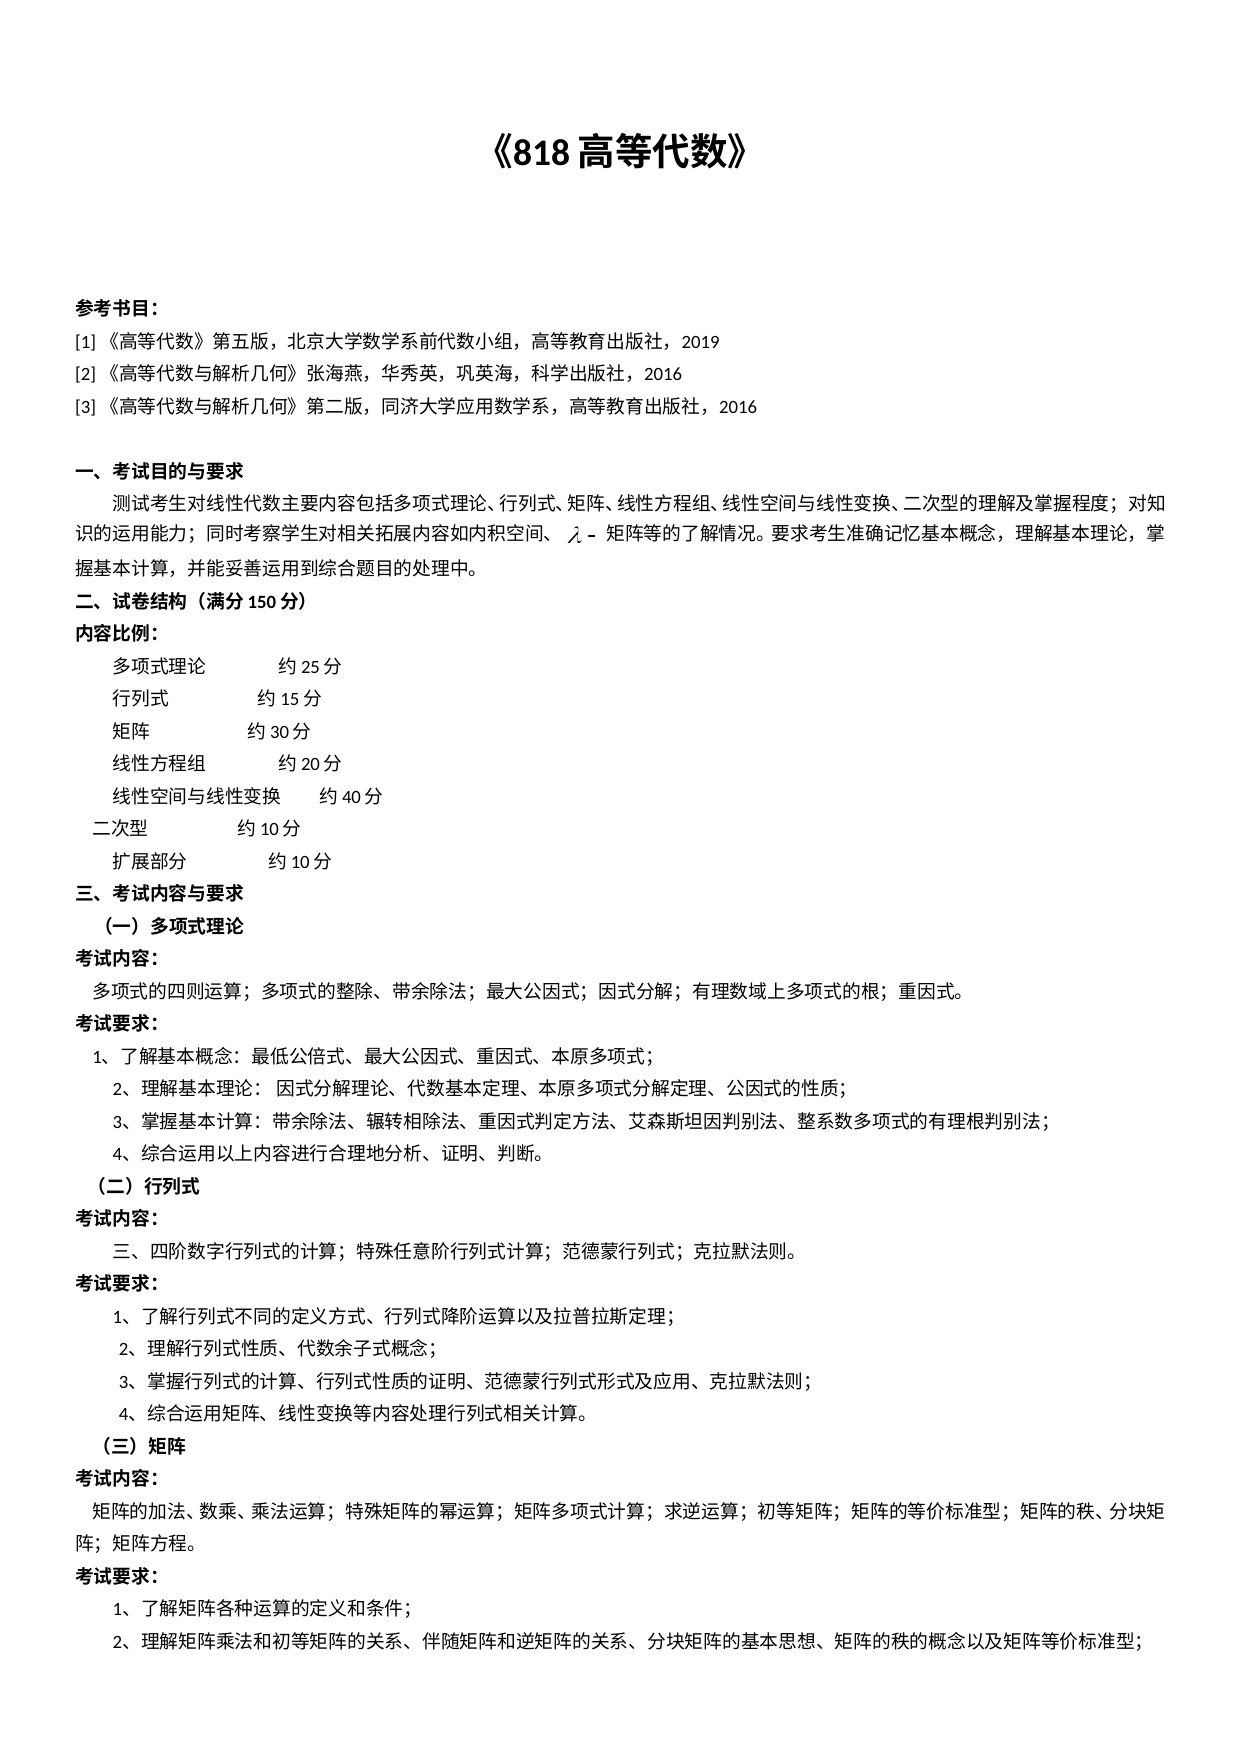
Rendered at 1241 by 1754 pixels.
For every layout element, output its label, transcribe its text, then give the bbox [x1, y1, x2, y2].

text 测试考生对线性代数主要内容包括多项式理论、行列式、矩阵、线性方程组、线性空间与线性变换、二次型的理解及掌握程度；对知识的运用能力；同时考察学生对相关拓展内容如内积空间、 矩阵等的了解情况。要求考生准确记忆基本概念，理解基本理论，掌握基本计算，并能妥善运用到综合题目的处理中。 [75, 486, 1165, 616]
text （一）多项式理论 [75, 941, 1165, 974]
text 4、综合运用以上内容进行合理地分析、证明、判断。 [75, 1169, 1165, 1201]
text 考试内容： [75, 1234, 1165, 1266]
text 二次型 约10分 [75, 844, 1165, 876]
text 多项式理论 约25分 [75, 681, 1165, 714]
text （三）矩阵 [75, 1461, 1165, 1494]
text 1、了解行列式不同的定义方式、行列式降阶运算以及拉普拉斯定理； [75, 1331, 1165, 1364]
text 考试内容： [75, 1494, 1165, 1526]
text 考试内容： [75, 974, 1165, 1006]
text 4、综合运用矩阵、线性变换等内容处理行列式相关计算。 [75, 1429, 1165, 1461]
text 1、了解矩阵各种运算的定义和条件； [75, 1624, 1165, 1656]
text [1] 《高等代数》第五版，北京大学数学系前代数小组，高等教育出版社，2019 [75, 324, 1165, 356]
text （二）行列式 [75, 1201, 1165, 1234]
subtitle 《818高等代数》 [75, 116, 1165, 181]
text 行列式 约15分 [75, 714, 1165, 746]
text 参考书目： [75, 291, 1165, 324]
text 矩阵的加法、数乘、乘法运算；特殊矩阵的幂运算；矩阵多项式计算；求逆运算；初等矩阵；矩阵的等价标准型；矩阵的秩、分块矩阵；矩阵方程。 [75, 1526, 1165, 1591]
text 2、理解行列式性质、代数余子式概念； [75, 1364, 1165, 1396]
text 一、考试目的与要求 [75, 454, 1165, 486]
text 矩阵 约30分 [75, 746, 1165, 779]
text 考试要求： [75, 1039, 1165, 1071]
text 考试要求： [75, 1299, 1165, 1331]
text 考试要求： [75, 1591, 1165, 1624]
text 三、考试内容与要求 [75, 909, 1165, 941]
text 三、四阶数字行列式的计算；特殊任意阶行列式计算；范德蒙行列式；克拉默法则。 [75, 1266, 1165, 1299]
text 3、掌握行列式的计算、行列式性质的证明、范德蒙行列式形式及应用、克拉默法则； [75, 1396, 1165, 1429]
text 2、理解基本理论： 因式分解理论、代数基本定理、本原多项式分解定理、公因式的性质； [75, 1104, 1165, 1136]
text 1、了解基本概念：最低公倍式、最大公因式、重因式、本原多项式； [75, 1071, 1165, 1104]
text 内容比例： [75, 649, 1165, 681]
text [3] 《高等代数与解析几何》第二版，同济大学应用数学系，高等教育出版社，2016 [75, 389, 1165, 421]
text 线性方程组 约20分 [75, 779, 1165, 811]
text [2] 《高等代数与解析几何》张海燕，华秀英，巩英海，科学出版社，2016 [75, 356, 1165, 389]
text 多项式的四则运算；多项式的整除、带余除法；最大公因式；因式分解；有理数域上多项式的根；重因式。 [75, 1006, 1165, 1039]
text 线性空间与线性变换 约40分 [75, 811, 1165, 844]
text 扩展部分 约10分 [75, 876, 1165, 909]
text 二、试卷结构（满分150分） [75, 616, 1165, 649]
text 3、掌握基本计算：带余除法、辗转相除法、重因式判定方法、艾森斯坦因判别法、整系数多项式的有理根判别法； [75, 1136, 1165, 1169]
